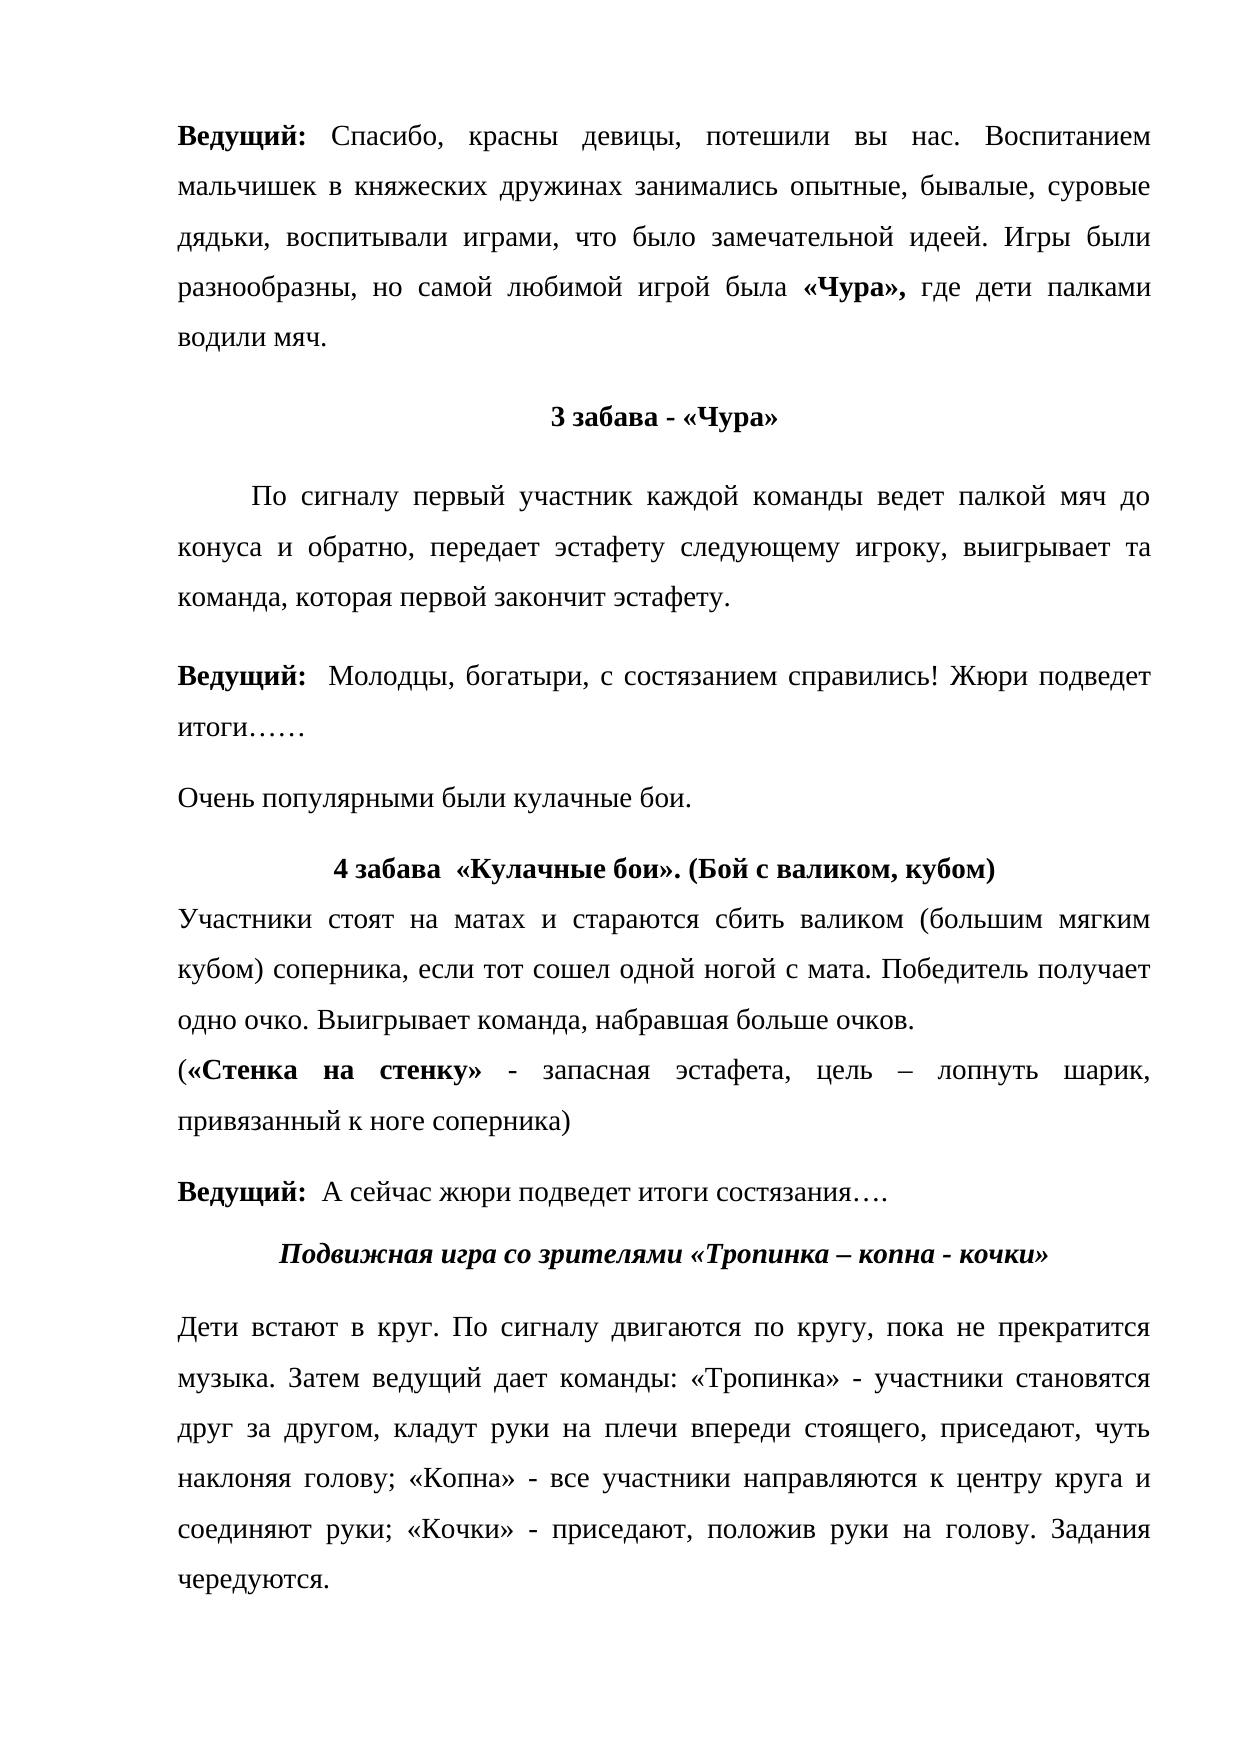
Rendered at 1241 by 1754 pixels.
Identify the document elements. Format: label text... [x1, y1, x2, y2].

text Подвижная игра со зрителями «Тропинка – копна - кочки» [177, 1236, 1152, 1269]
text 3 забава - «Чура» [177, 399, 1152, 432]
text Ведущий: А сейчас жюри подведет итоги состязания…. [177, 1174, 1152, 1207]
text Ведущий: Молодцы, богатыри, с состязанием справились! Жюри подведет итоги…… [177, 658, 1152, 742]
text («Стенка на стенку» - запасная эстафета, цель – лопнуть шарик, привязанный к ноге соперника) [177, 1052, 1152, 1136]
text По сигналу первый участник каждой команды ведет палкой мяч до конуса и обратно, передает эстафету следующему игроку, выигрывает та команда, которая первой закончит эстафету. [177, 478, 1152, 612]
text Очень популярными были кулачные бои. [177, 780, 1152, 813]
text Ведущий: Спасибо, красны девицы, потешили вы нас. Воспитанием мальчишек в княжеских дружинах занимались опытные, бывалые, суровые дядьки, воспитывали играми, что было замечательной идеей. Игры были разнообразны, но самой любимой игрой была «Чура», где дети палками водили мяч. [177, 118, 1152, 353]
text Дети встают в круг. По сигналу двигаются по кругу, пока не прекратится музыка. Затем ведущий дает команды: «Тропинка» - участники становятся друг за другом, кладут руки на плечи впереди стоящего, приседают, чуть наклоняя голову; «Копна» - все участники направляются к центру круга и соединяют руки; «Кочки» - приседают, положив руки на голову. Задания чередуются. [177, 1309, 1152, 1594]
text 4 забава «Кулачные бои». (Бой с валиком, кубом) [177, 851, 1152, 884]
text Участники стоят на матах и стараются сбить валиком (большим мягким кубом) соперника, если тот сошел одной ногой с мата. Победитель получает одно очко. Выигрывает команда, набравшая больше очков. [177, 901, 1152, 1036]
